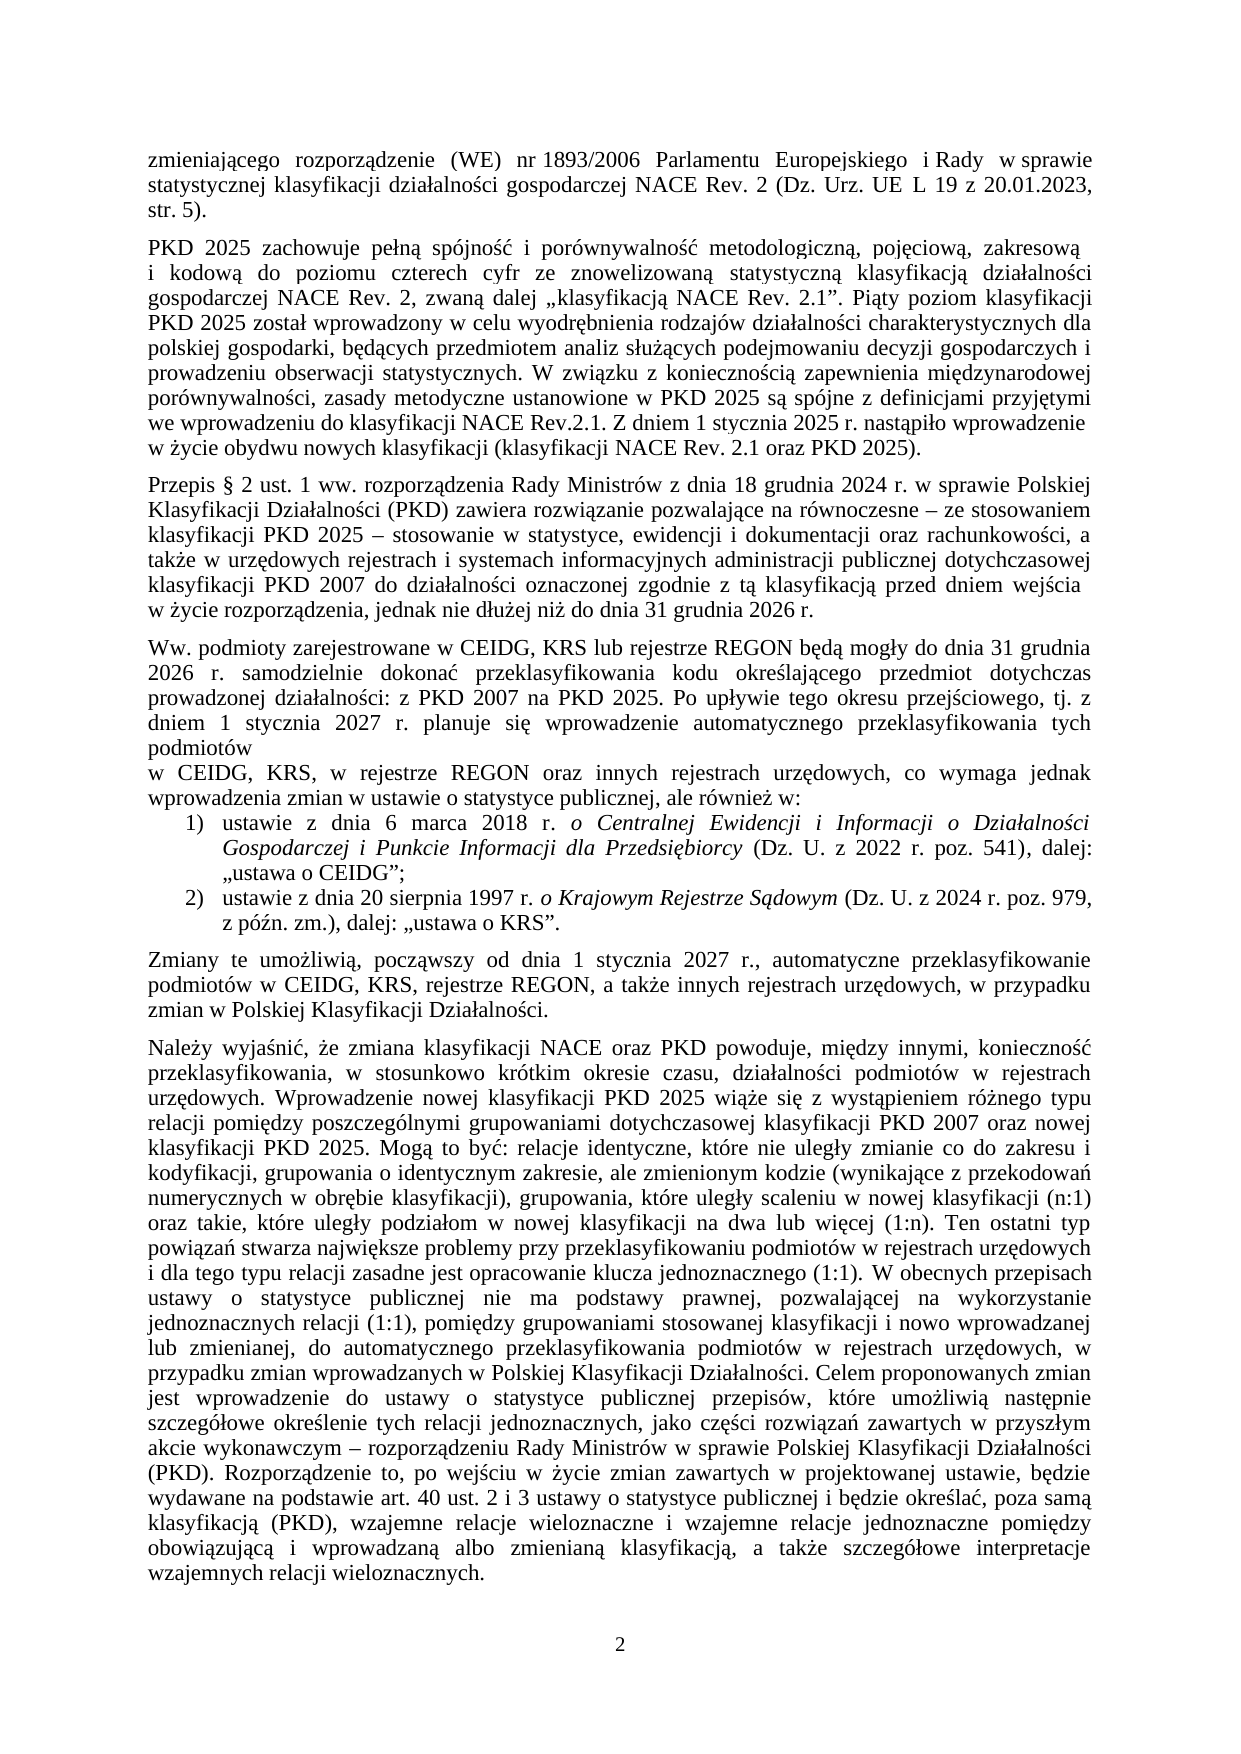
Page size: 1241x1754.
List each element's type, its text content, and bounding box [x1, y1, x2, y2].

text Przepis § 2 ust. 1 ww. rozporządzenia Rady Ministrów z dnia 18 grudnia 2024 r. w sprawie Polskiej Klasyfikacji Działalności (PKD) zawiera rozwiązanie pozwalające na równoczesne – ze stosowaniem klasyfikacji PKD 2025 – stosowanie w statystyce, ewidencji i dokumentacji oraz rachunkowości, a także w urzędowych rejestrach i systemach informacyjnych administracji publicznej dotychczasowej klasyfikacji PKD 2007 do działalności oznaczonej zgodnie z tą klasyfikacją przed dniem wejścia w życie rozporządzenia, jednak nie dłużej niż do dnia 31 grudnia 2026 r. [148, 473, 1093, 623]
list Należy wyjaśnić, że zmiana klasyfikacji NACE oraz PKD powoduje, między innymi, konieczność przeklasyfikowania, w stosunkowo krótkim okresie czasu, działalności podmiotów w rejestrach urzędowych. Wprowadzenie nowej klasyfikacji PKD 2025 wiąże się z wystąpieniem różnego typu relacji pomiędzy poszczególnymi grupowaniami dotychczasowej klasyfikacji PKD 2007 oraz nowej klasyfikacji PKD 2025. Mogą to być: relacje identyczne, które nie uległy zmianie co do zakresu i kodyfikacji, grupowania o identycznym zakresie, ale zmienionym kodzie (wynikające z przekodowań numerycznych w obrębie klasyfikacji), grupowania, które uległy scaleniu w nowej klasyfikacji (n:1) oraz takie, które uległy podziałom w nowej klasyfikacji na dwa lub więcej (1:n). Ten ostatni typ powiązań stwarza największe problemy przy przeklasyfikowaniu podmiotów w rejestrach urzędowych i dla tego typu relacji zasadne jest opracowanie klucza jednoznacznego (1:1). W obecnych przepisach ustawy o statystyce publicznej nie ma podstawy prawnej, pozwalającej na wykorzystanie jednoznacznych relacji (1:1), pomiędzy grupowaniami stosowanej klasyfikacji i nowo wprowadzanej lub zmienianej, do automatycznego przeklasyfikowania podmiotów w rejestrach urzędowych, w przypadku zmian wprowadzanych w Polskiej Klasyfikacji Działalności. Celem proponowanych zmian jest wprowadzenie do ustawy o statystyce publicznej przepisów, które umożliwią następnie szczegółowe określenie tych relacji jednoznacznych, jako części rozwiązań zawartych w przyszłym akcie wykonawczym – rozporządzeniu Rady Ministrów w sprawie Polskiej Klasyfikacji Działalności (PKD). Rozporządzenie to, po wejściu w życie zmian zawartych w projektowanej ustawie, będzie wydawane na podstawie art. 40 ust. 2 i 3 ustawy o statystyce publicznej i będzie określać, poza samą klasyfikacją (PKD), wzajemne relacje wieloznaczne i wzajemne relacje jednoznaczne pomiędzy obowiązującą i wprowadzaną albo zmienianą klasyfikacją, a także szczegółowe interpretacje wzajemnych relacji wieloznacznych. [148, 1035, 1093, 1585]
text Ww. podmioty zarejestrowane w CEIDG, KRS lub rejestrze REGON będą mogły do dnia 31 grudnia 2026 r. samodzielnie dokonać przeklasyfikowania kodu określającego przedmiot dotychczas prowadzonej działalności: z PKD 2007 na PKD 2025. Po upływie tego okresu przejściowego, tj. z dniem 1 stycznia 2027 r. planuje się wprowadzenie automatycznego przeklasyfikowania tych podmiotów w CEIDG, KRS, w rejestrze REGON oraz innych rejestrach urzędowych, co wymaga jednak wprowadzenia zmian w ustawie o statystyce publicznej, ale również w: [148, 635, 1093, 810]
list ustawie z dnia 6 marca 2018 r. o Centralnej Ewidencji i Informacji o Działalności Gospodarczej i Punkcie Informacji dla Przedsiębiorcy (Dz. U. z 2022 r. poz. 541), dalej: „ustawa o CEIDG”; [185, 810, 1093, 885]
text PKD 2025 zachowuje pełną spójność i porównywalność metodologiczną, pojęciową, zakresową i kodową do poziomu czterech cyfr ze znowelizowaną statystyczną klasyfikacją działalności gospodarczej NACE Rev. 2, zwaną dalej „klasyfikacją NACE Rev. 2.1”. Piąty poziom klasyfikacji PKD 2025 został wprowadzony w celu wyodrębnienia rodzajów działalności charakterystycznych dla polskiej gospodarki, będących przedmiotem analiz służących podejmowaniu decyzji gospodarczych i prowadzeniu obserwacji statystycznych. W związku z koniecznością zapewnienia międzynarodowej porównywalności, zasady metodyczne ustanowione w PKD 2025 są spójne z definicjami przyjętymi we wprowadzeniu do klasyfikacji NACE Rev.2.1. Z dniem 1 stycznia 2025 r. nastąpiło wprowadzenie w życie obydwu nowych klasyfikacji (klasyfikacji NACE Rev. 2.1 oraz PKD 2025). [148, 235, 1093, 460]
list ustawie z dnia 20 sierpnia 1997 r. o Krajowym Rejestrze Sądowym (Dz. U. z 2024 r. poz. 979, z późn. zm.), dalej: „ustawa o KRS”. [185, 885, 1093, 935]
text Zmiany te umożliwią, począwszy od dnia 1 stycznia 2027 r., automatyczne przeklasyfikowanie podmiotów w CEIDG, KRS, rejestrze REGON, a także innych rejestrach urzędowych, w przypadku zmian w Polskiej Klasyfikacji Działalności. [148, 948, 1093, 1023]
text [148, 148, 1093, 223]
